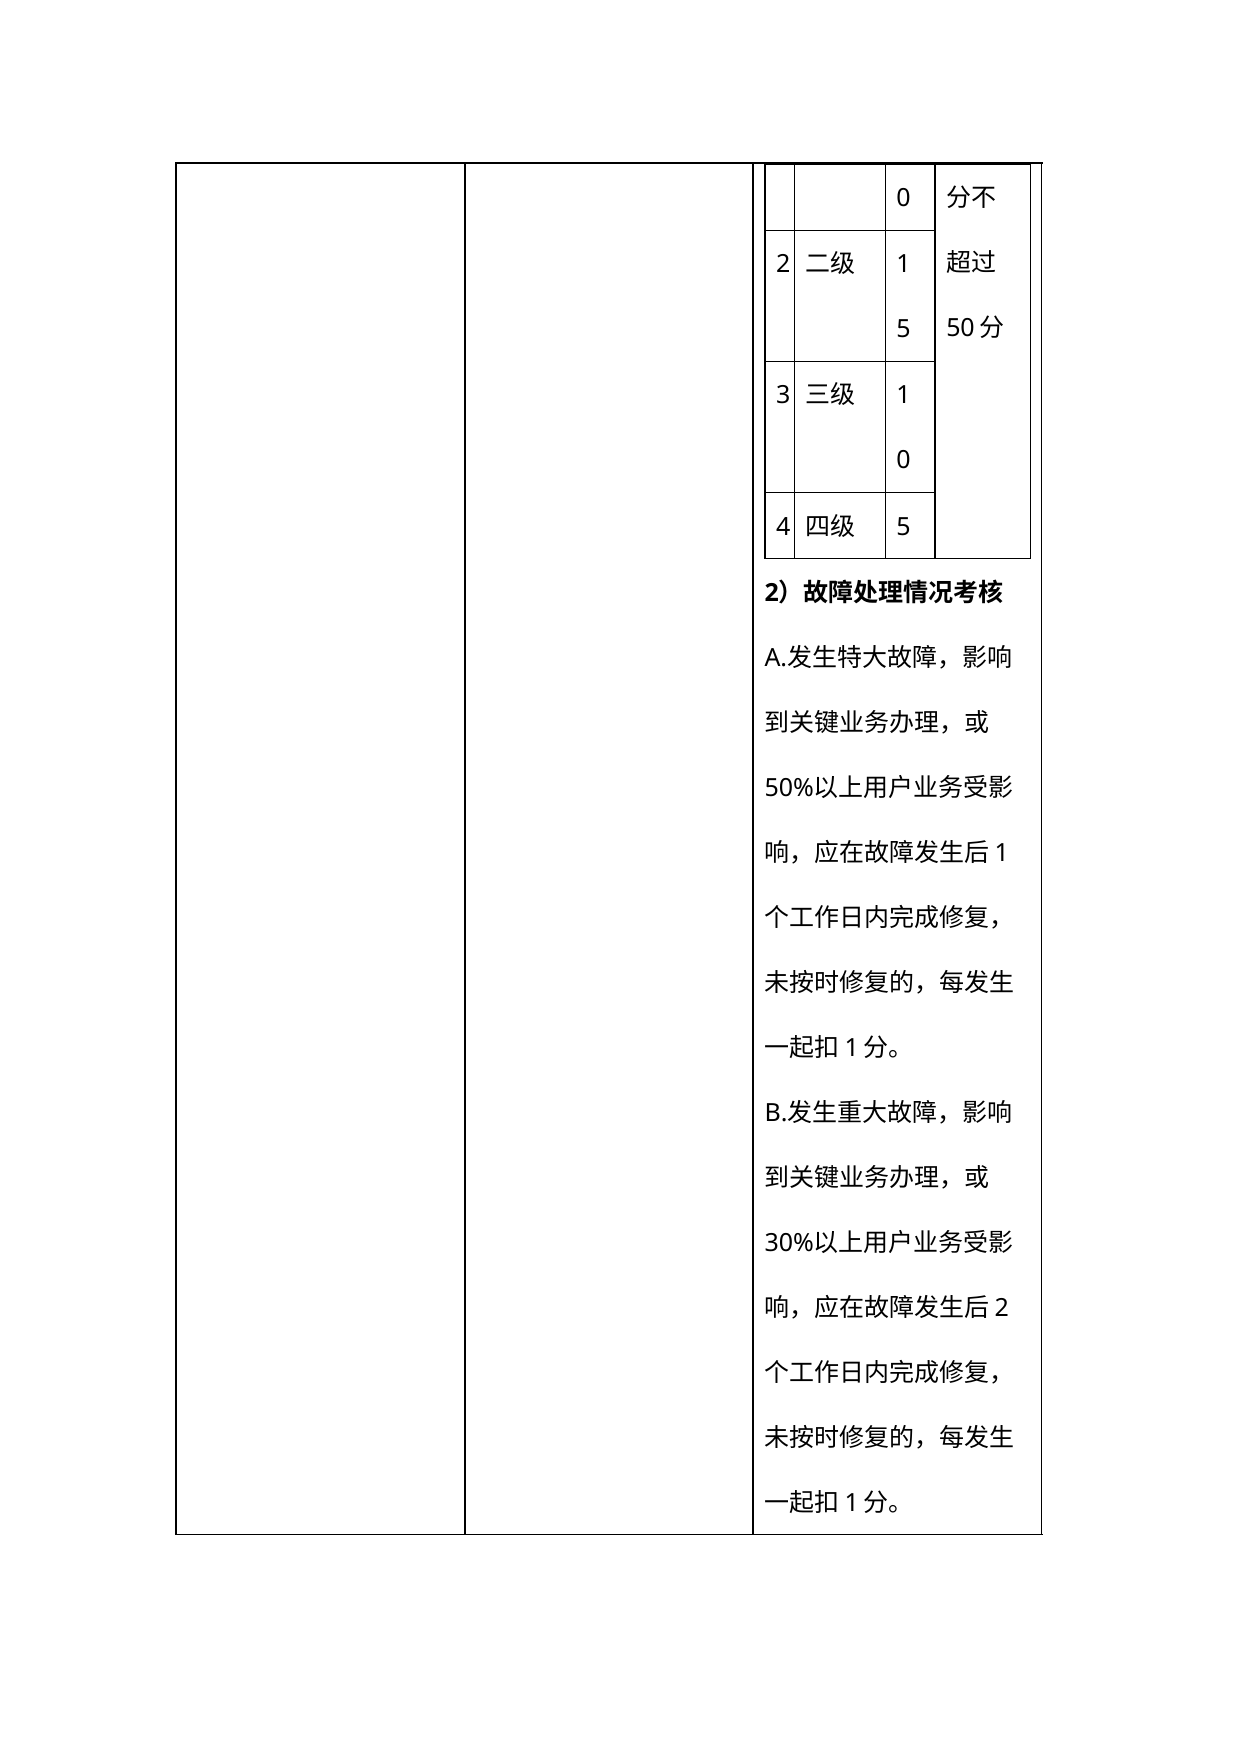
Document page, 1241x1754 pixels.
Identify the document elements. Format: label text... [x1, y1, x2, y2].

table_cell [466, 164, 752, 1534]
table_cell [754, 164, 1041, 1534]
table_cell 2 [177, 164, 464, 1534]
